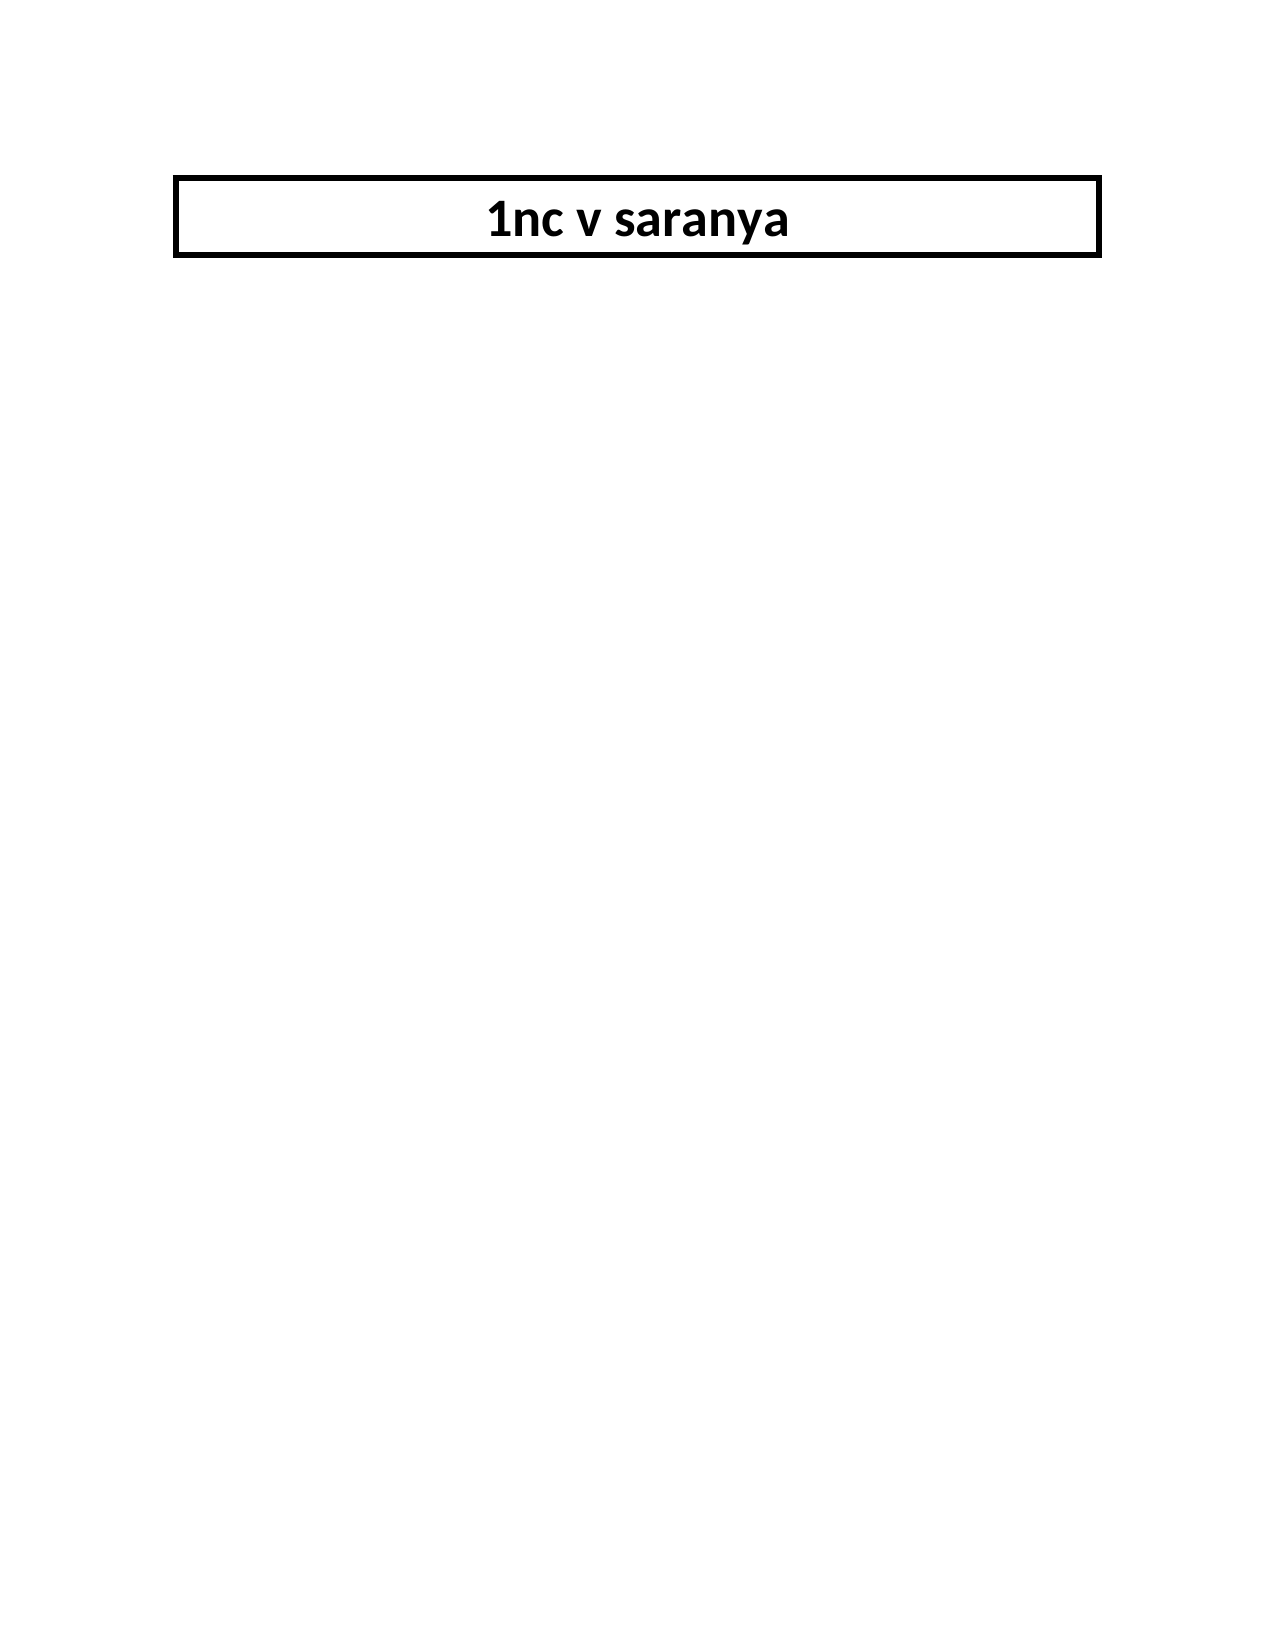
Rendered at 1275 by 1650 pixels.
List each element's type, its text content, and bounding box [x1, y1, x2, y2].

subtitle 1nc v saranya [179, 181, 1096, 252]
